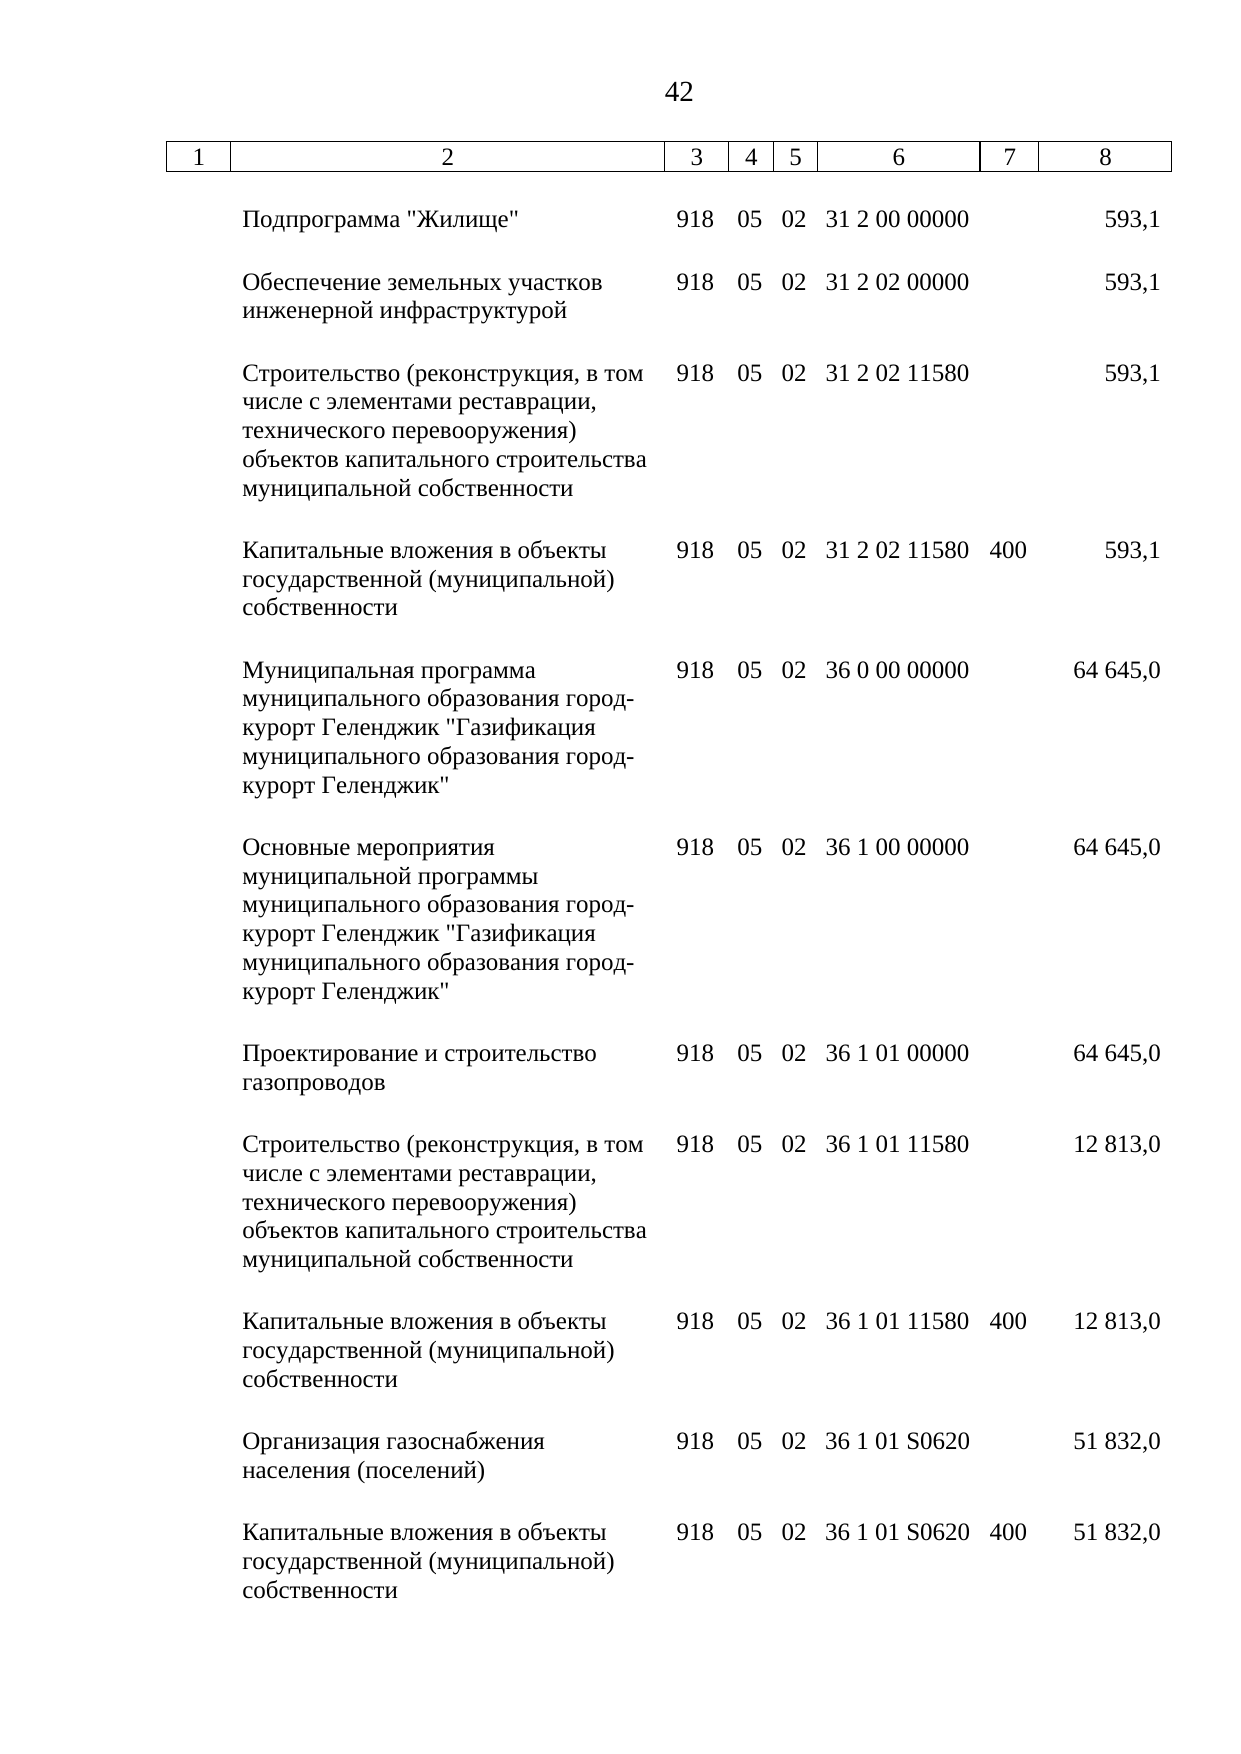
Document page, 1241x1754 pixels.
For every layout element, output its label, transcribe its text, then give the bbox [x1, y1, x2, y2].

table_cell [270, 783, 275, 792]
table_header 2 [231, 142, 664, 171]
table_header 6 [818, 142, 979, 171]
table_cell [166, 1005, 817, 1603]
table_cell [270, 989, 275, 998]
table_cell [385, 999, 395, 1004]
table_header 1 [167, 142, 230, 171]
table_header 5 [774, 142, 817, 171]
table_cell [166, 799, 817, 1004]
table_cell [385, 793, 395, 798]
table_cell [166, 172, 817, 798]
table_header 3 [665, 142, 728, 171]
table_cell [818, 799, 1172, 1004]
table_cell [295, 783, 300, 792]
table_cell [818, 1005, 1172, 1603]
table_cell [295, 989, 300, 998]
table_header 8 [1039, 142, 1171, 171]
table_header 7 [981, 142, 1038, 171]
table_header 4 [729, 142, 773, 171]
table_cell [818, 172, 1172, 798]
